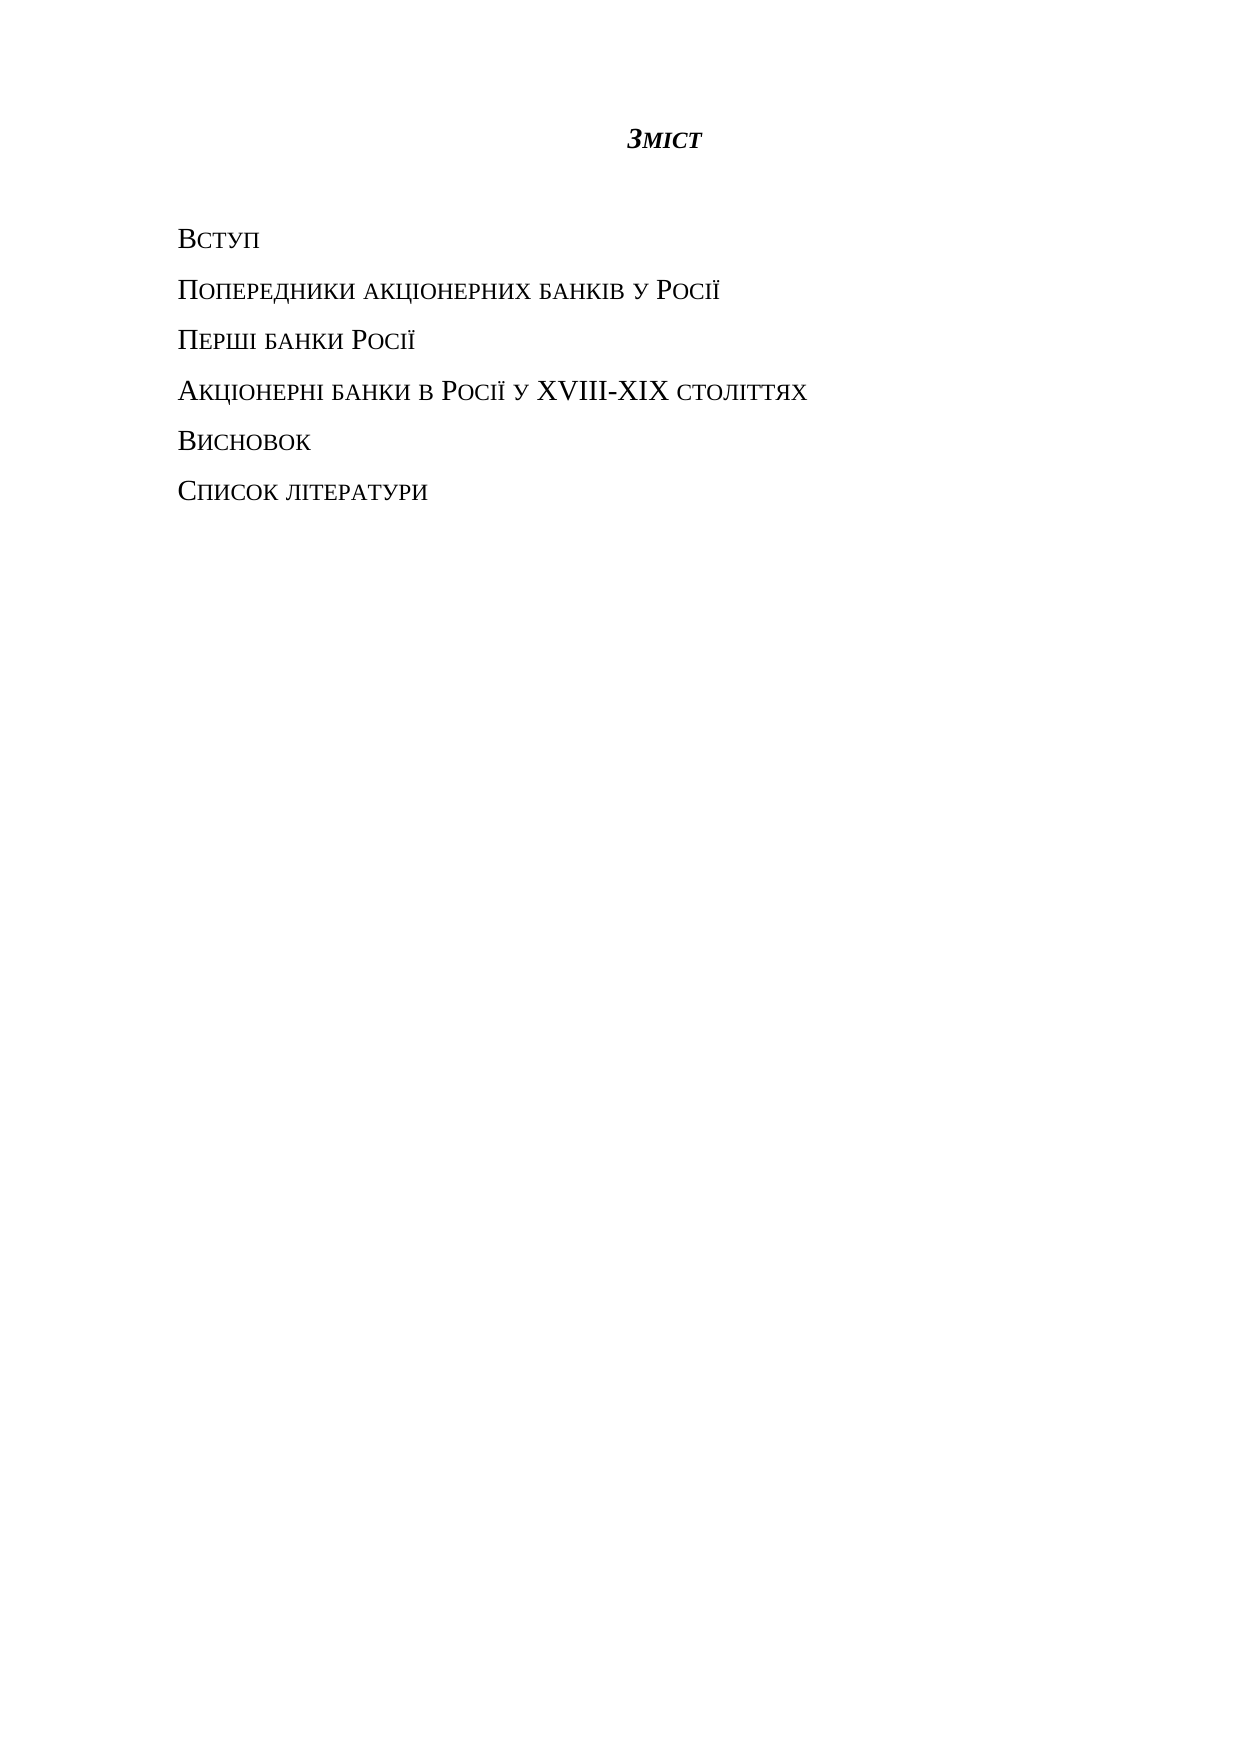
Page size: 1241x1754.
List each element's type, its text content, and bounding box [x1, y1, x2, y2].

text Акціонерні банки в Росії у XVIII-XIX століттях [177, 373, 1152, 406]
text Список літератури [177, 473, 1152, 507]
text Перші банки Росії [177, 322, 1152, 356]
text Попередники акціонерних банків у Росії [177, 272, 1152, 306]
text Вступ [177, 222, 1152, 255]
text Зміст [177, 121, 1152, 154]
text Висновок [177, 423, 1152, 456]
